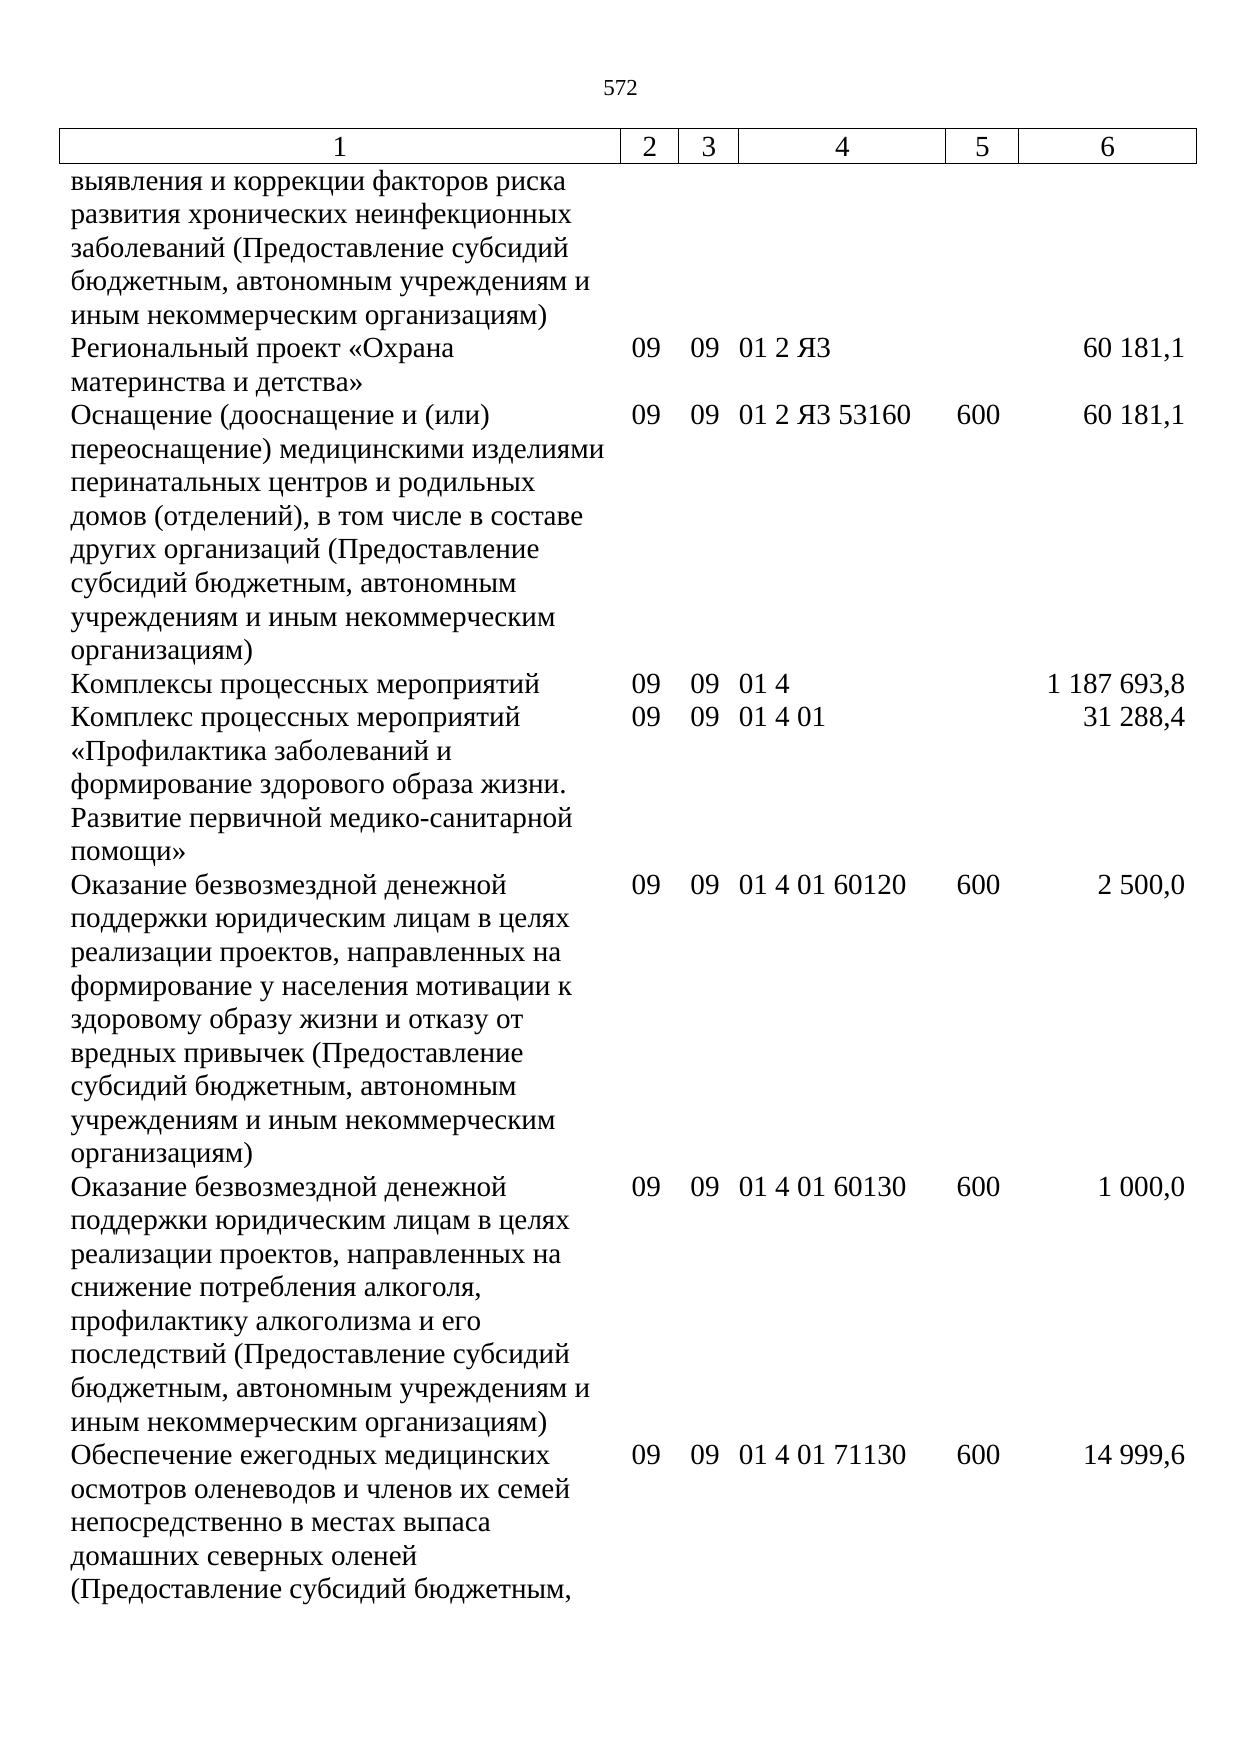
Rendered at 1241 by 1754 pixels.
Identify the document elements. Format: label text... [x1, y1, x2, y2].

table_header 4 [739, 129, 945, 163]
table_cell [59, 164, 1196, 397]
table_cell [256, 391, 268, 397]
table_header 5 [946, 129, 1018, 163]
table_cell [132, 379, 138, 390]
table_header 6 [1019, 129, 1196, 163]
table_header 3 [679, 129, 738, 163]
table_header 1 [60, 129, 620, 163]
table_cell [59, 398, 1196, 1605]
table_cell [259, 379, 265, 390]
table_header 2 [621, 129, 678, 163]
